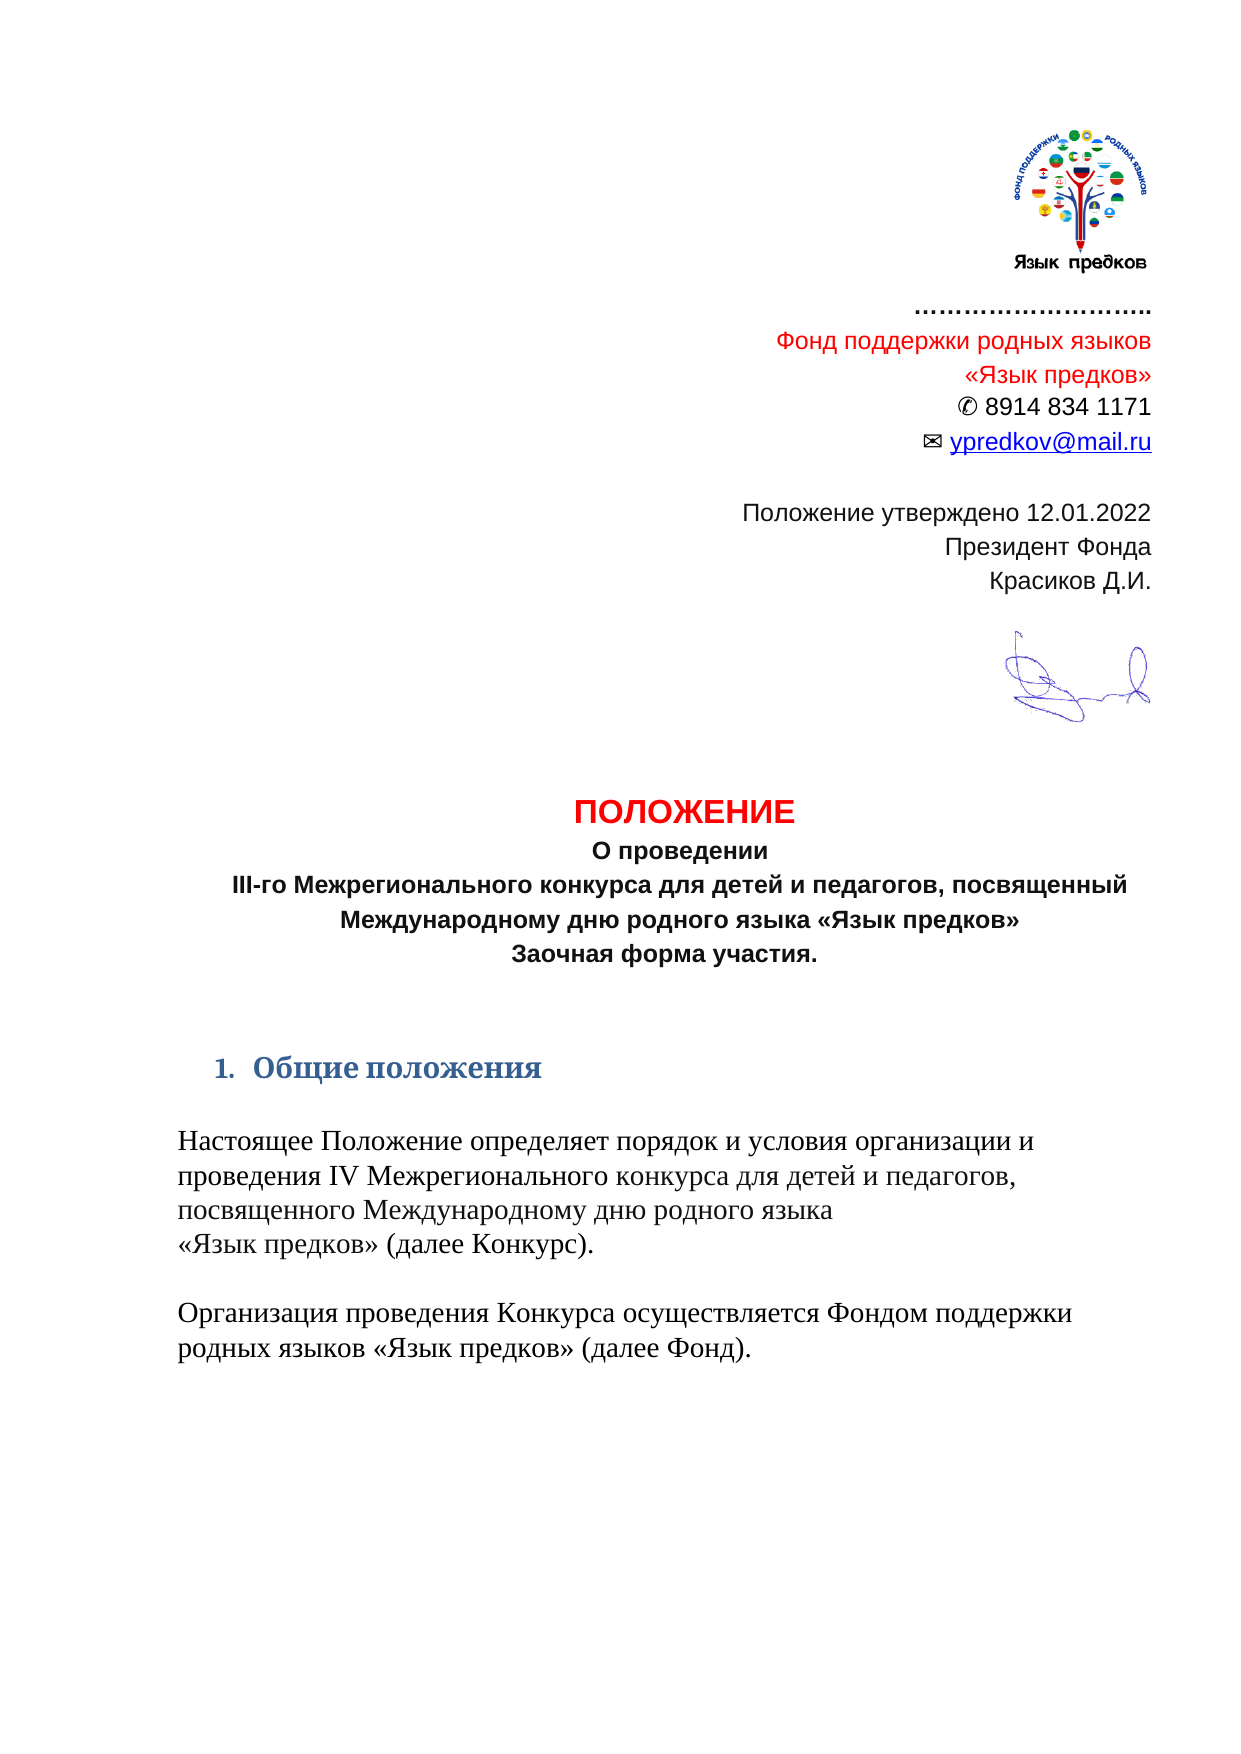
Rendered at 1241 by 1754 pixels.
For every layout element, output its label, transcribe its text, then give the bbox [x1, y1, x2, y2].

text Красиков Д.И. [177, 561, 1152, 595]
text Президент Фонда [177, 526, 1152, 561]
text Фонд поддержки родных языков [177, 320, 1152, 354]
text «Язык предков» [177, 354, 1152, 389]
text Организация проведения Конкурса осуществляется Фондом поддержки родных языков «Язык предков» (далее Фонд). [177, 1294, 1152, 1363]
text III-го Межрегионального конкурса для детей и педагогов, посвященный [177, 865, 1152, 899]
text ПОЛОЖЕНИЕ [177, 792, 1152, 830]
text Положение утверждено 12.01.2022 [177, 492, 1152, 526]
picture [1003, 629, 1152, 724]
picture [1009, 118, 1152, 286]
subtitle Общие положения [215, 1052, 1152, 1086]
text Международному дню родного языка «Язык предков» Заочная форма участия. [177, 899, 1152, 968]
text ✉ ypredkov@mail.ru [177, 423, 1152, 457]
text О проведении [177, 830, 1152, 865]
text Настоящее Положение определяет порядок и условия организации и проведения IV Межрегионального конкурса для детей и педагогов, посвященного Международному дню родного языка «Язык предков» (далее Конкурс). [177, 1123, 1152, 1260]
text ✆ 8914 834 1171 [177, 389, 1152, 423]
text ……………………….. [177, 286, 1152, 320]
